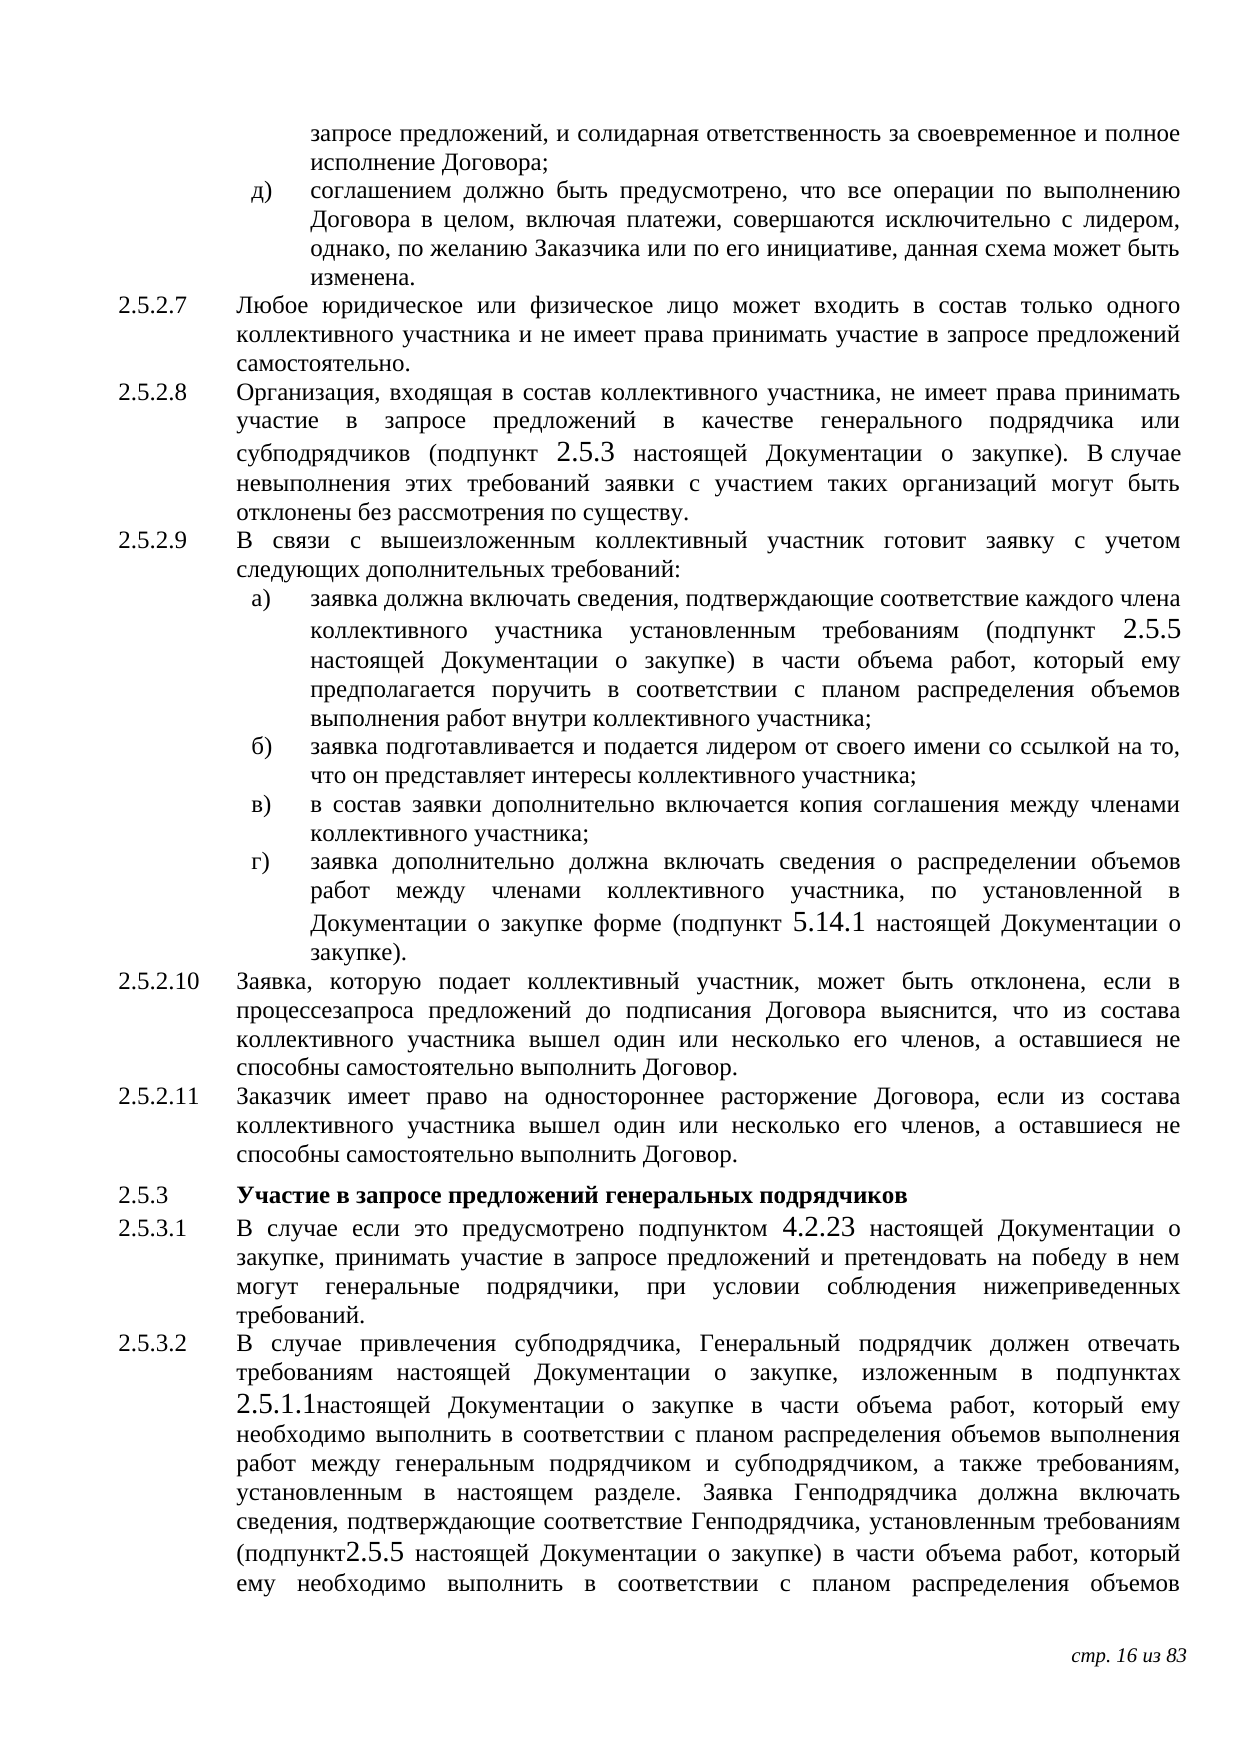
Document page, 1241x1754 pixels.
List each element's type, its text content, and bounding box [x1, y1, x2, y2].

text Организация, входящая в состав коллективного участника, не имеет права принимать участие в запросе предложений в качестве генерального подрядчика или субподрядчиков (подпункт 2.5.3 настоящей Документации о закупке). В случае невыполнения этих требований заявки с участием таких организаций могут быть отклонены без рассмотрения по существу. [118, 377, 1181, 525]
text в состав заявки дополнительно включается копия соглашения между членами коллективного участника; [251, 789, 1181, 846]
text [118, 1328, 1181, 1597]
text соглашением должно быть предусмотрено, что все операции по выполнению Договора в целом, включая платежи, совершаются исключительно с лидером, однако, по желанию Заказчика или по его инициативе, данная схема может быть изменена. [251, 176, 1181, 291]
text Любое юридическое или физическое лицо может входить в состав только одного коллективного участника и не имеет права принимать участие в запросе предложений самостоятельно. [118, 291, 1181, 377]
text заявка подготавливается и подается лидером от своего имени со ссылкой на то, что он представляет интересы коллективного участника; [251, 731, 1181, 789]
text заявка дополнительно должна включать сведения о распределении объемов работ между членами коллективного участника, по установленной в Документации о закупке форме (подпункт 5.14.1 настоящей Документации о закупке). [251, 846, 1181, 966]
text Заявка, которую подает коллективный участник, может быть отклонена, если в процессезапроса предложений до подписания Договора выяснится, что из состава коллективного участника вышел один или несколько его членов, а оставшиеся не способны самостоятельно выполнить Договор. [118, 966, 1181, 1081]
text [251, 118, 1181, 176]
text В связи с вышеизложенным коллективный участник готовит заявку с учетом следующих дополнительных требований: [118, 525, 1181, 583]
text В случае если это предусмотрено подпунктом 4.2.23 настоящей Документации о закупке, принимать участие в запросе предложений и претендовать на победу в нем могут генеральные подрядчики, при условии соблюдения нижеприведенных требований. [118, 1209, 1181, 1328]
text заявка должна включать сведения, подтверждающие соответствие каждого члена коллективного участника установленным требованиям (подпункт 2.5.5 настоящей Документации о закупке) в части объема работ, который ему предполагается поручить в соответствии с планом распределения объемов выполнения работ внутри коллективного участника; [251, 583, 1181, 731]
list Заказчик имеет право на одностороннее расторжение Договора, если из состава коллективного участника вышел один или несколько его членов, а оставшиеся не способны самостоятельно выполнить Договор. [118, 1081, 1181, 1167]
list Участие в запросе предложений генеральных подрядчиков [118, 1180, 1181, 1209]
